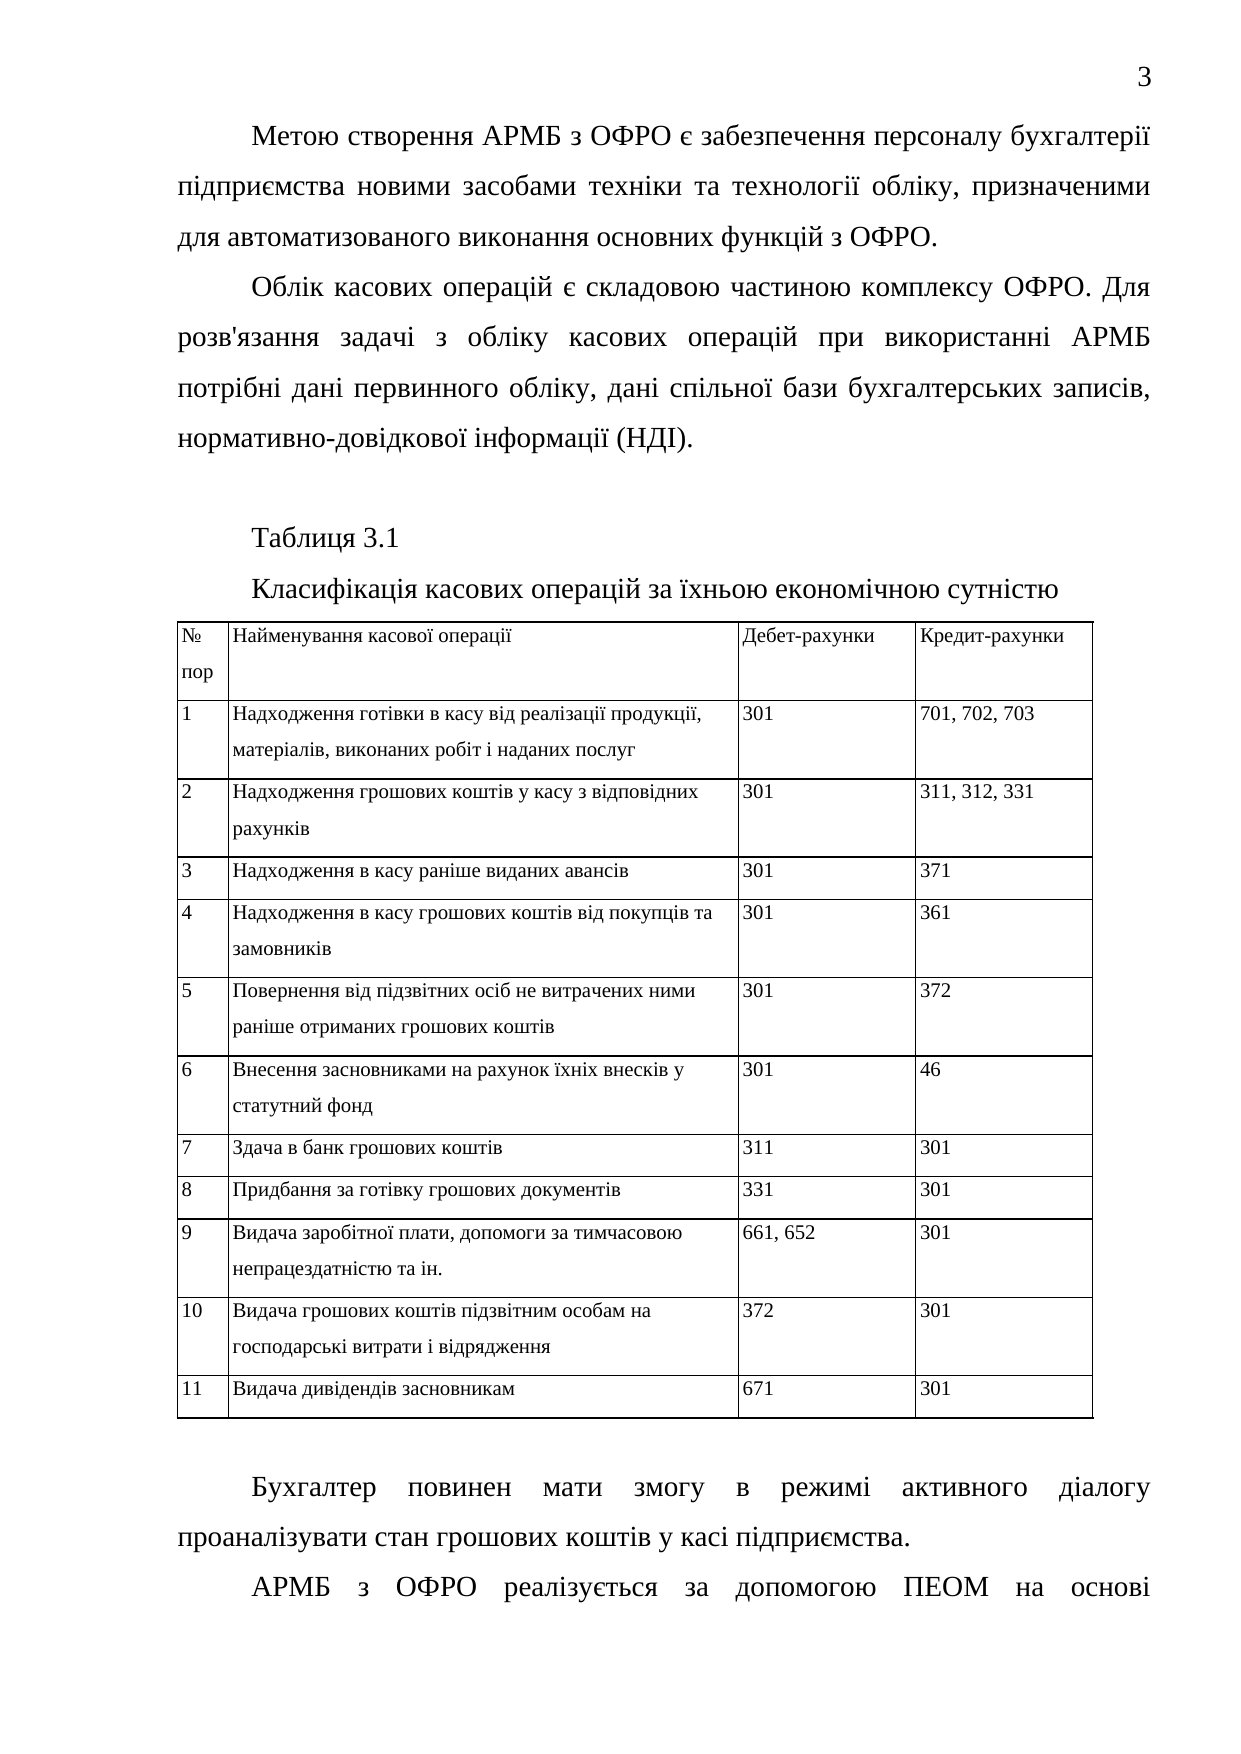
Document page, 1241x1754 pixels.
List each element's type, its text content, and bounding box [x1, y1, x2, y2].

table_header Кредит-рахунки [916, 623, 1092, 699]
table_cell Повернення від підзвітних осіб не витрачених ними раніше отриманих грошових коштів [229, 978, 738, 1055]
table_cell 372 [739, 1298, 915, 1375]
table_cell Внесення засновниками на рахунок їхніх внесків у статутний фонд [229, 1057, 738, 1133]
table_cell 11 [178, 1376, 228, 1417]
table_cell 7 [178, 1135, 228, 1176]
table_cell 301 [739, 978, 915, 1055]
text Метою створення АРМБ з ОФРО є забезпечення персоналу бухгалтерії підприємства новими засобами техніки та технології обліку, призначеними для автоматизованого виконання основних функцій з ОФРО. [177, 118, 1152, 252]
table_header Дебет-рахунки [739, 623, 915, 699]
table_cell 301 [739, 858, 915, 898]
table_header № пор [178, 623, 228, 699]
table_cell 8 [178, 1177, 228, 1218]
table_cell 301 [916, 1135, 1092, 1176]
table_cell Видача заробітної плати, допомоги за тимчасовою непрацездатністю та ін. [229, 1220, 738, 1296]
table_cell Надходження грошових коштів у касу з відповідних рахунків [229, 780, 738, 856]
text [177, 1569, 1152, 1603]
table_cell 661, 652 [739, 1220, 915, 1296]
text Класифікація касових операцій за їхньою економічною сутністю [177, 571, 1152, 604]
table_cell 301 [739, 1057, 915, 1133]
table_cell 371 [916, 858, 1092, 898]
table_cell 331 [739, 1177, 915, 1218]
table_cell 301 [916, 1298, 1092, 1375]
table_cell 311, 312, 331 [916, 780, 1092, 856]
table_cell 4 [178, 900, 228, 977]
table_cell 301 [739, 780, 915, 856]
text Таблиця 3.1 [177, 521, 1152, 554]
table_cell Видача грошових коштів підзвітним особам на господарські витрати і відрядження [229, 1298, 738, 1375]
table_cell 301 [739, 701, 915, 778]
table_cell 9 [178, 1220, 228, 1296]
table_cell Видача дивідендів засновникам [229, 1376, 738, 1417]
table_cell 6 [178, 1057, 228, 1133]
table_cell 701, 702, 703 [916, 701, 1092, 778]
table_cell Надходження готівки в касу від реалізації продукції, матеріалів, виконаних робіт і наданих послуг [229, 701, 738, 778]
text Облік касових операцій є складовою частиною комплексу ОФРО. Для розв'язання задачі з обліку касових операцій при використанні АРМБ потрібні дані первинного обліку, дані спільної бази бухгалтерських записів, нормативно-довідкової інформації (НДІ). [177, 269, 1152, 453]
table_cell Здача в банк грошових коштів [229, 1135, 738, 1176]
table_cell 5 [178, 978, 228, 1055]
table_cell Придбання за готівку грошових документів [229, 1177, 738, 1218]
table_cell 46 [916, 1057, 1092, 1133]
table_cell 301 [916, 1220, 1092, 1296]
table_cell 671 [739, 1376, 915, 1417]
table_cell 3 [178, 858, 228, 898]
table_cell 301 [916, 1376, 1092, 1417]
table_cell 1 [178, 701, 228, 778]
table_cell 2 [178, 780, 228, 856]
table_cell Надходження в касу раніше виданих авансів [229, 858, 738, 898]
table_cell 301 [916, 1177, 1092, 1218]
table_cell 372 [916, 978, 1092, 1055]
table_header Найменування касової операції [229, 623, 738, 699]
table_cell 301 [739, 900, 915, 977]
table_cell 311 [739, 1135, 915, 1176]
table_cell Надходження в касу грошових коштів від покупців та замовників [229, 900, 738, 977]
table_cell 10 [178, 1298, 228, 1375]
table_cell 361 [916, 900, 1092, 977]
text Бухгалтер повинен мати змогу в режимі активного діалогу проаналізувати стан грошових коштів у касі підприємства. [177, 1469, 1152, 1553]
